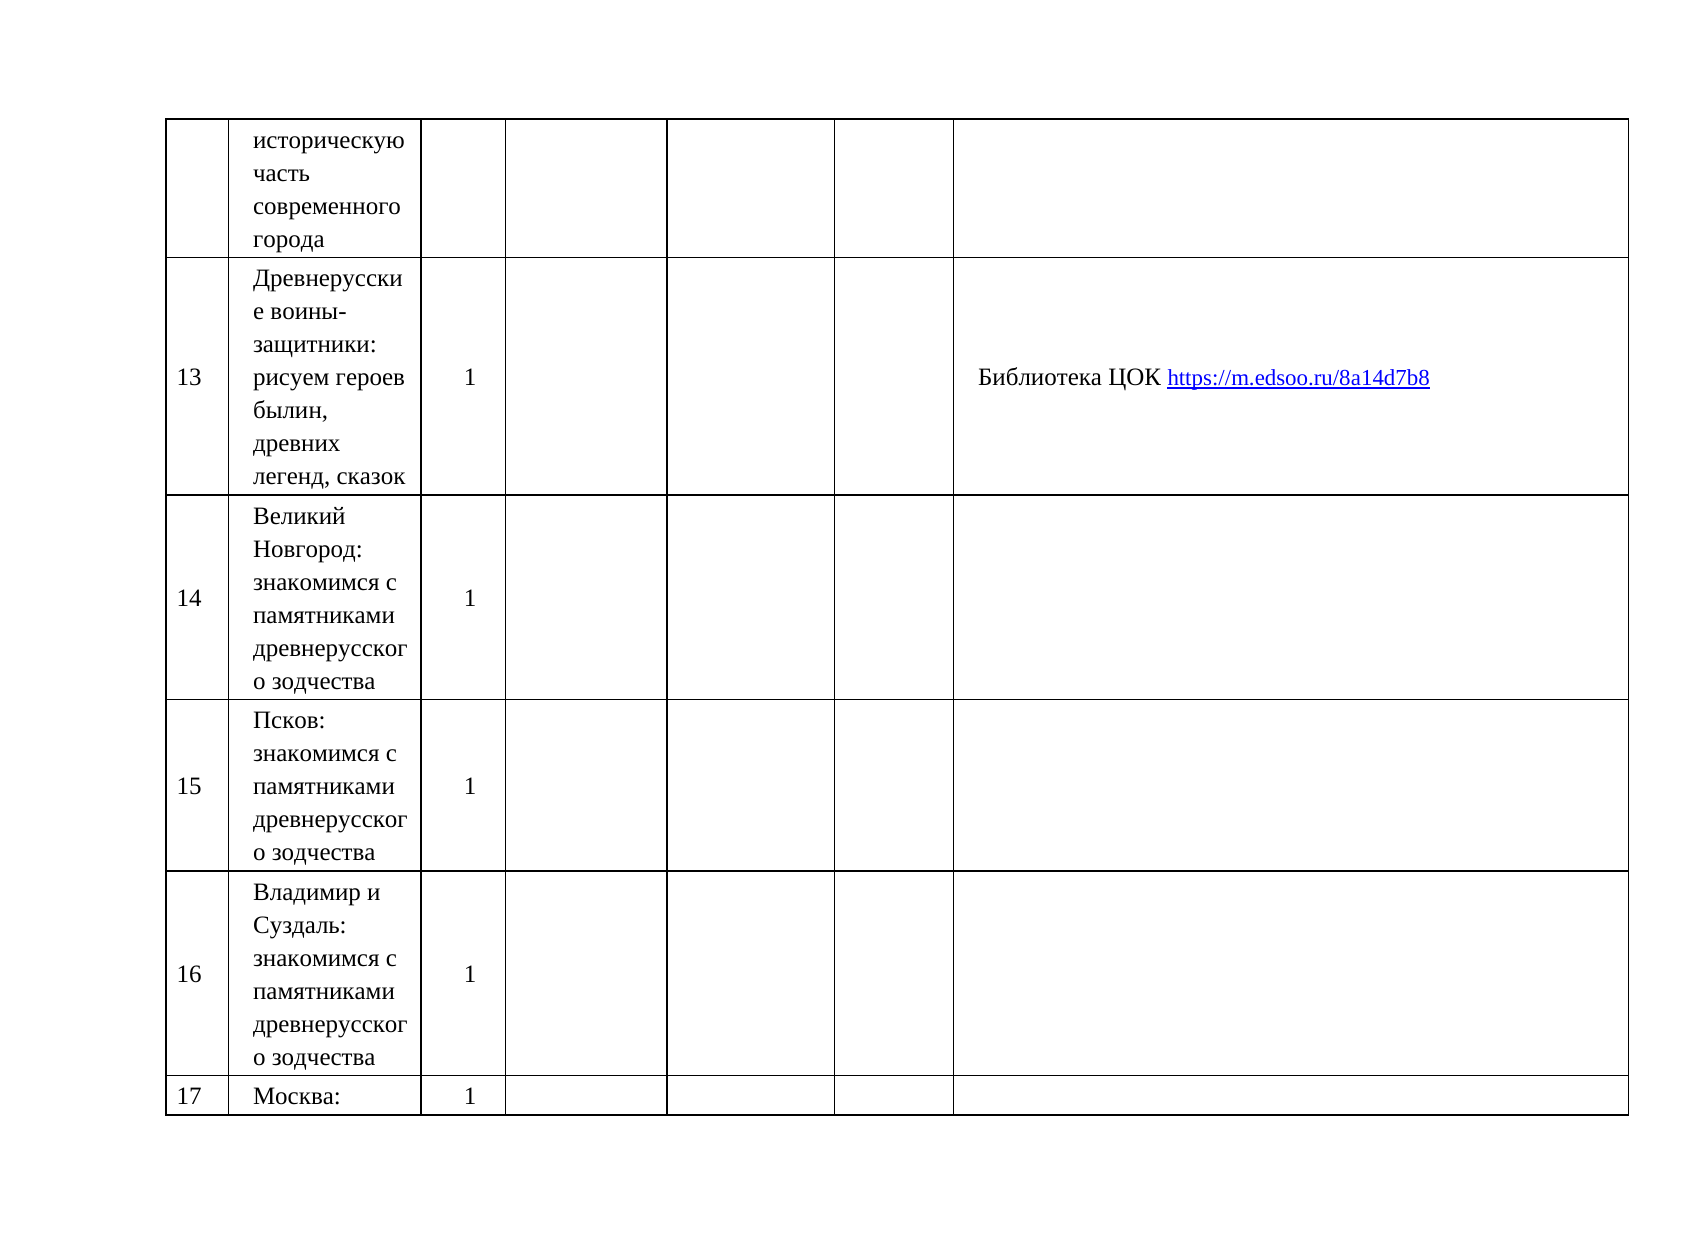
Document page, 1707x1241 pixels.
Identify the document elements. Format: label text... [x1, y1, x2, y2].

table_cell [835, 120, 953, 257]
table_cell [835, 496, 953, 698]
table_cell Библиотека ЦОК https://m.edsoo.ru/8a14d7b8 [954, 258, 1628, 494]
table_cell Псков: знакомимся с памятниками древнерусского зодчества [229, 700, 420, 870]
table_cell [668, 700, 834, 870]
table_cell 1 [422, 496, 505, 698]
table_cell [954, 496, 1628, 698]
table_cell Владимир и Суздаль: знакомимся с памятниками древнерусского зодчества [229, 872, 420, 1074]
table_cell [668, 1076, 834, 1114]
table_cell 13 [167, 258, 228, 494]
table_cell [506, 1076, 666, 1114]
table_cell 1 [422, 872, 505, 1074]
table_cell [954, 872, 1628, 1074]
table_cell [229, 120, 420, 257]
table_cell [506, 496, 666, 698]
table_cell 14 [167, 496, 228, 698]
table_cell [668, 258, 834, 494]
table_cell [229, 1076, 420, 1114]
table_cell [506, 258, 666, 494]
table_cell [835, 1076, 953, 1114]
table_cell Древнерусские воины-защитники: рисуем героев былин, древних легенд, сказок [229, 258, 420, 494]
table_cell [506, 120, 666, 257]
table_cell [668, 496, 834, 698]
table_cell 17 [167, 1076, 228, 1114]
table_cell [506, 872, 666, 1074]
table_cell [835, 700, 953, 870]
table_cell [954, 1076, 1628, 1114]
table_cell 1 [422, 120, 505, 257]
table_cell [954, 120, 1628, 257]
table_cell 12 [167, 120, 228, 257]
table_cell 16 [167, 872, 228, 1074]
table_cell [835, 258, 953, 494]
table_cell [506, 700, 666, 870]
table_cell [835, 872, 953, 1074]
table_cell [668, 872, 834, 1074]
table_cell 1 [422, 1076, 505, 1114]
table_cell [668, 120, 834, 257]
table_cell 15 [167, 700, 228, 870]
table_cell Великий Новгород: знакомимся с памятниками древнерусского зодчества [229, 496, 420, 698]
table_cell 1 [422, 258, 505, 494]
table_cell 1 [422, 700, 505, 870]
table_cell [954, 700, 1628, 870]
